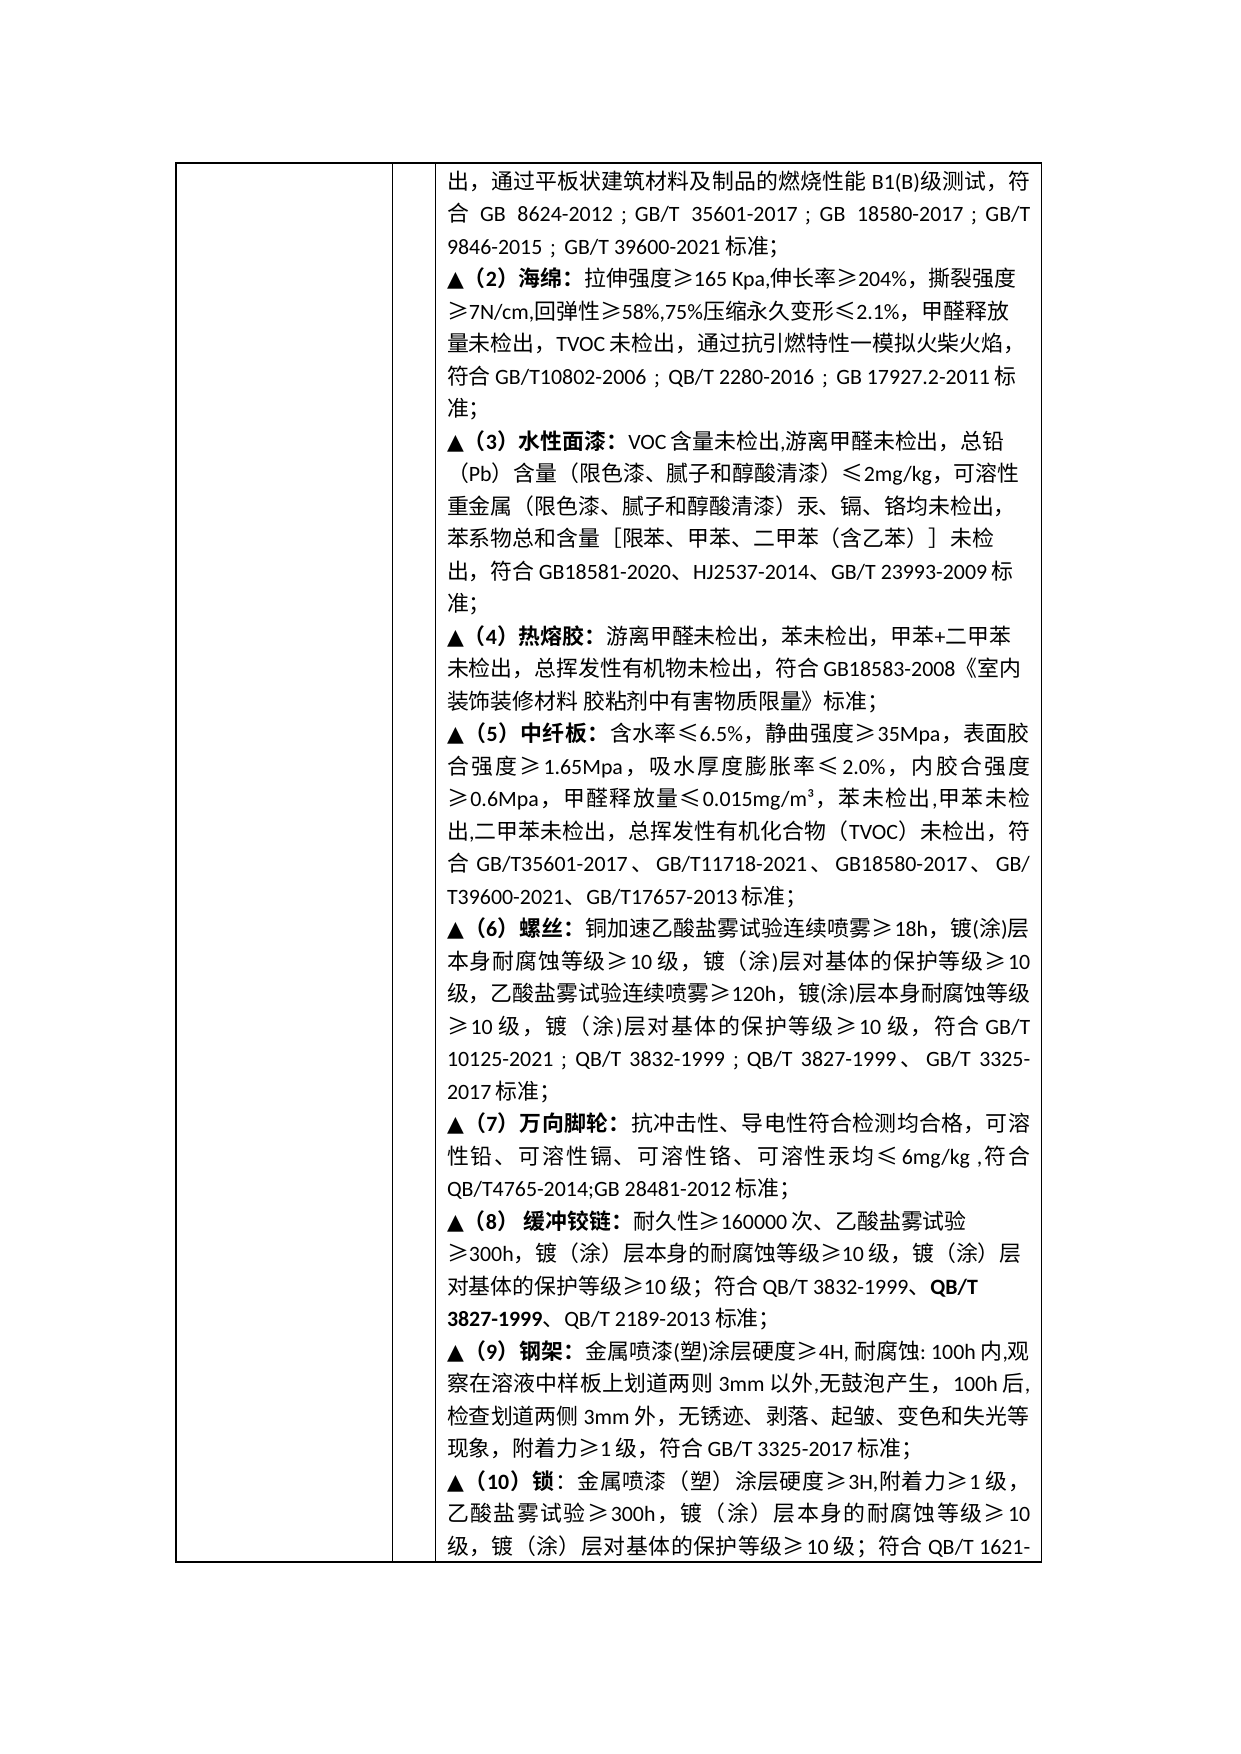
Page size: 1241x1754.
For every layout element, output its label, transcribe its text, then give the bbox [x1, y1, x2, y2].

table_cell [436, 164, 1041, 1561]
table_cell 2 [393, 164, 435, 1561]
table_cell ▲ [177, 164, 392, 1561]
